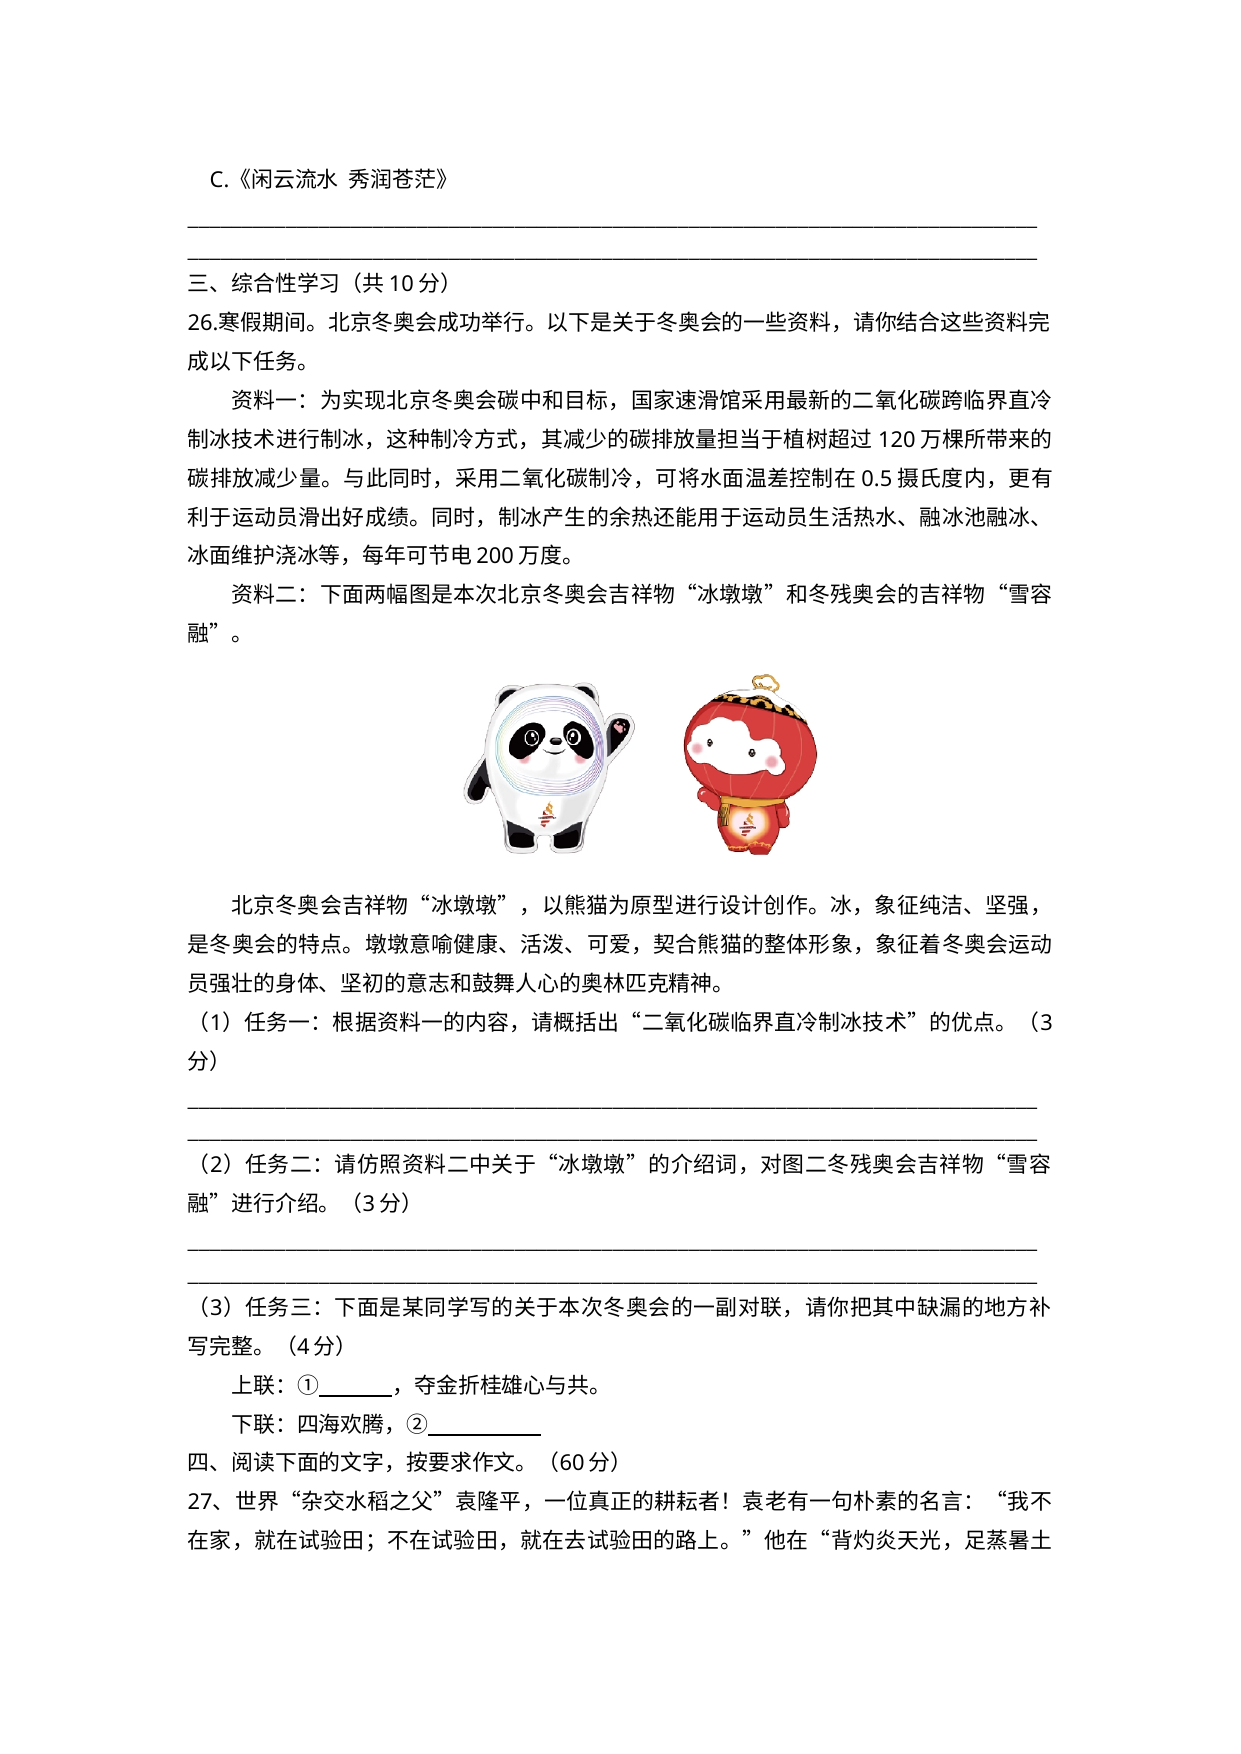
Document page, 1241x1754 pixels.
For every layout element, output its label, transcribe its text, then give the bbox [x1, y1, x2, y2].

text （1）任务一：根据资料一的内容，请概括出“二氧化碳临界直冷制冰技术”的优点。（3分） [187, 1004, 1053, 1076]
text 北京冬奥会吉祥物“冰墩墩”，以熊猫为原型进行设计创作。冰，象征纯洁、坚强，是冬奥会的特点。墩墩意喻健康、活泼、可爱，契合熊猫的整体形象，象征着冬奥会运动员强壮的身体、坚初的意志和鼓舞人心的奥林匹克精神。 [187, 888, 1053, 998]
text ______________________________________________________________________________ [187, 1257, 1053, 1290]
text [187, 233, 1053, 266]
text 资料二：下面两幅图是本次北京冬奥会吉祥物“冰墩墩”和冬残奥会的吉祥物“雪容融”。 [187, 577, 1053, 648]
text 下联：四海欢腾，② [187, 1406, 1053, 1439]
text ______________________________________________________________________________ [187, 1114, 1053, 1147]
text 资料一：为实现北京冬奥会碳中和目标，国家速滑馆采用最新的二氧化碳跨临界直冷制冰技术进行制冰，这种制冷方式，其减少的碳排放量担当于植树超过120万棵所带来的碳排放减少量。与此同时，采用二氧化碳制冷，可将水面温差控制在0.5摄氏度内，更有利于运动员滑出好成绩。同时，制冰产生的余热还能用于运动员生活热水、融冰池融冰、冰面维护浇冰等，每年可节电200万度。 [187, 382, 1053, 571]
text 上联：① ，夺金折桂雄心与共。 [187, 1368, 1053, 1400]
text ______________________________________________________________________________ [187, 1082, 1053, 1114]
text ______________________________________________________________________________ [187, 1225, 1053, 1257]
text 26.寒假期间。北京冬奥会成功举行。以下是关于冬奥会的一些资料，请你结合这些资料完成以下任务。 [187, 305, 1053, 376]
text 四、阅读下面的文字，按要求作文。（60分） [187, 1445, 1053, 1478]
text C.《闲云流水 秀润苍茫》 [187, 162, 1053, 194]
picture [456, 654, 828, 865]
text 三、综合性学习（共10分） [187, 266, 1053, 298]
text （2）任务二：请仿照资料二中关于“冰墩墩”的介绍词，对图二冬残奥会吉祥物“雪容融”进行介绍。（3分） [187, 1147, 1053, 1218]
text （3）任务三：下面是某同学写的关于本次冬奥会的一副对联，请你把其中缺漏的地方补写完整。（4分） [187, 1290, 1053, 1361]
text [187, 201, 1053, 233]
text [187, 1484, 1053, 1555]
